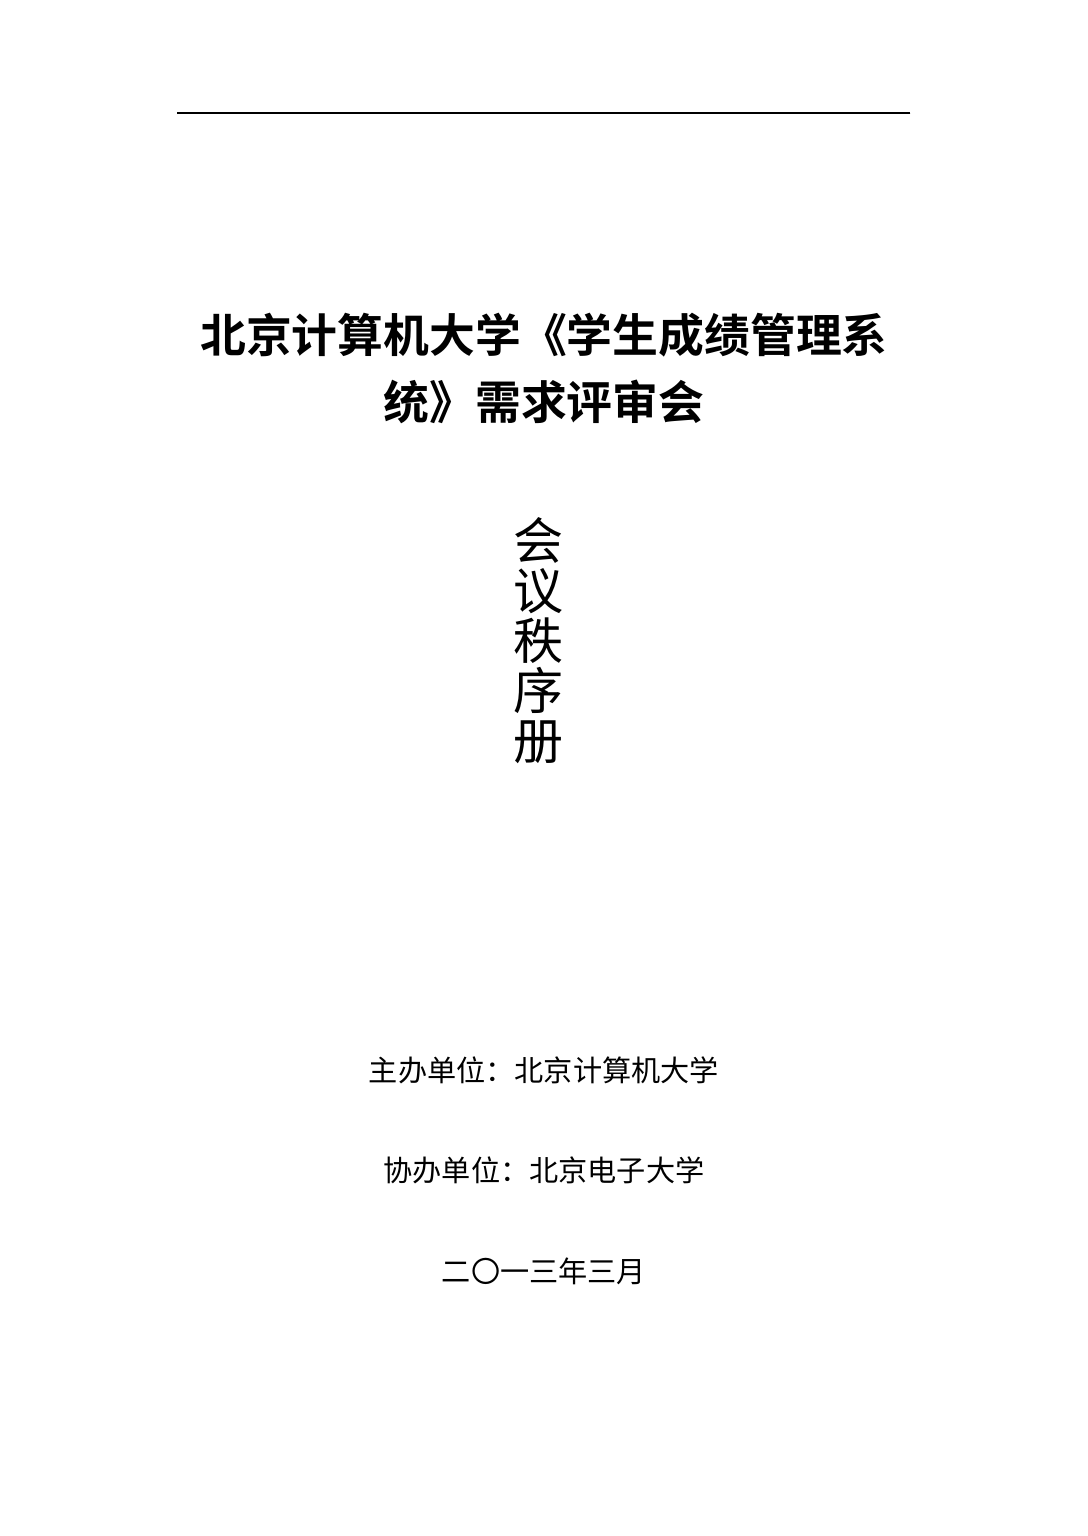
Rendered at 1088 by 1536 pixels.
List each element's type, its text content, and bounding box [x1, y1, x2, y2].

text 协办单位：北京电子大学 [177, 1136, 910, 1202]
text 二〇一三年三月 [177, 1236, 910, 1303]
text 北京计算机大学《学生成绩管理系统》需求评审会 [177, 299, 910, 433]
text 主办单位：北京计算机大学 [177, 1035, 910, 1102]
